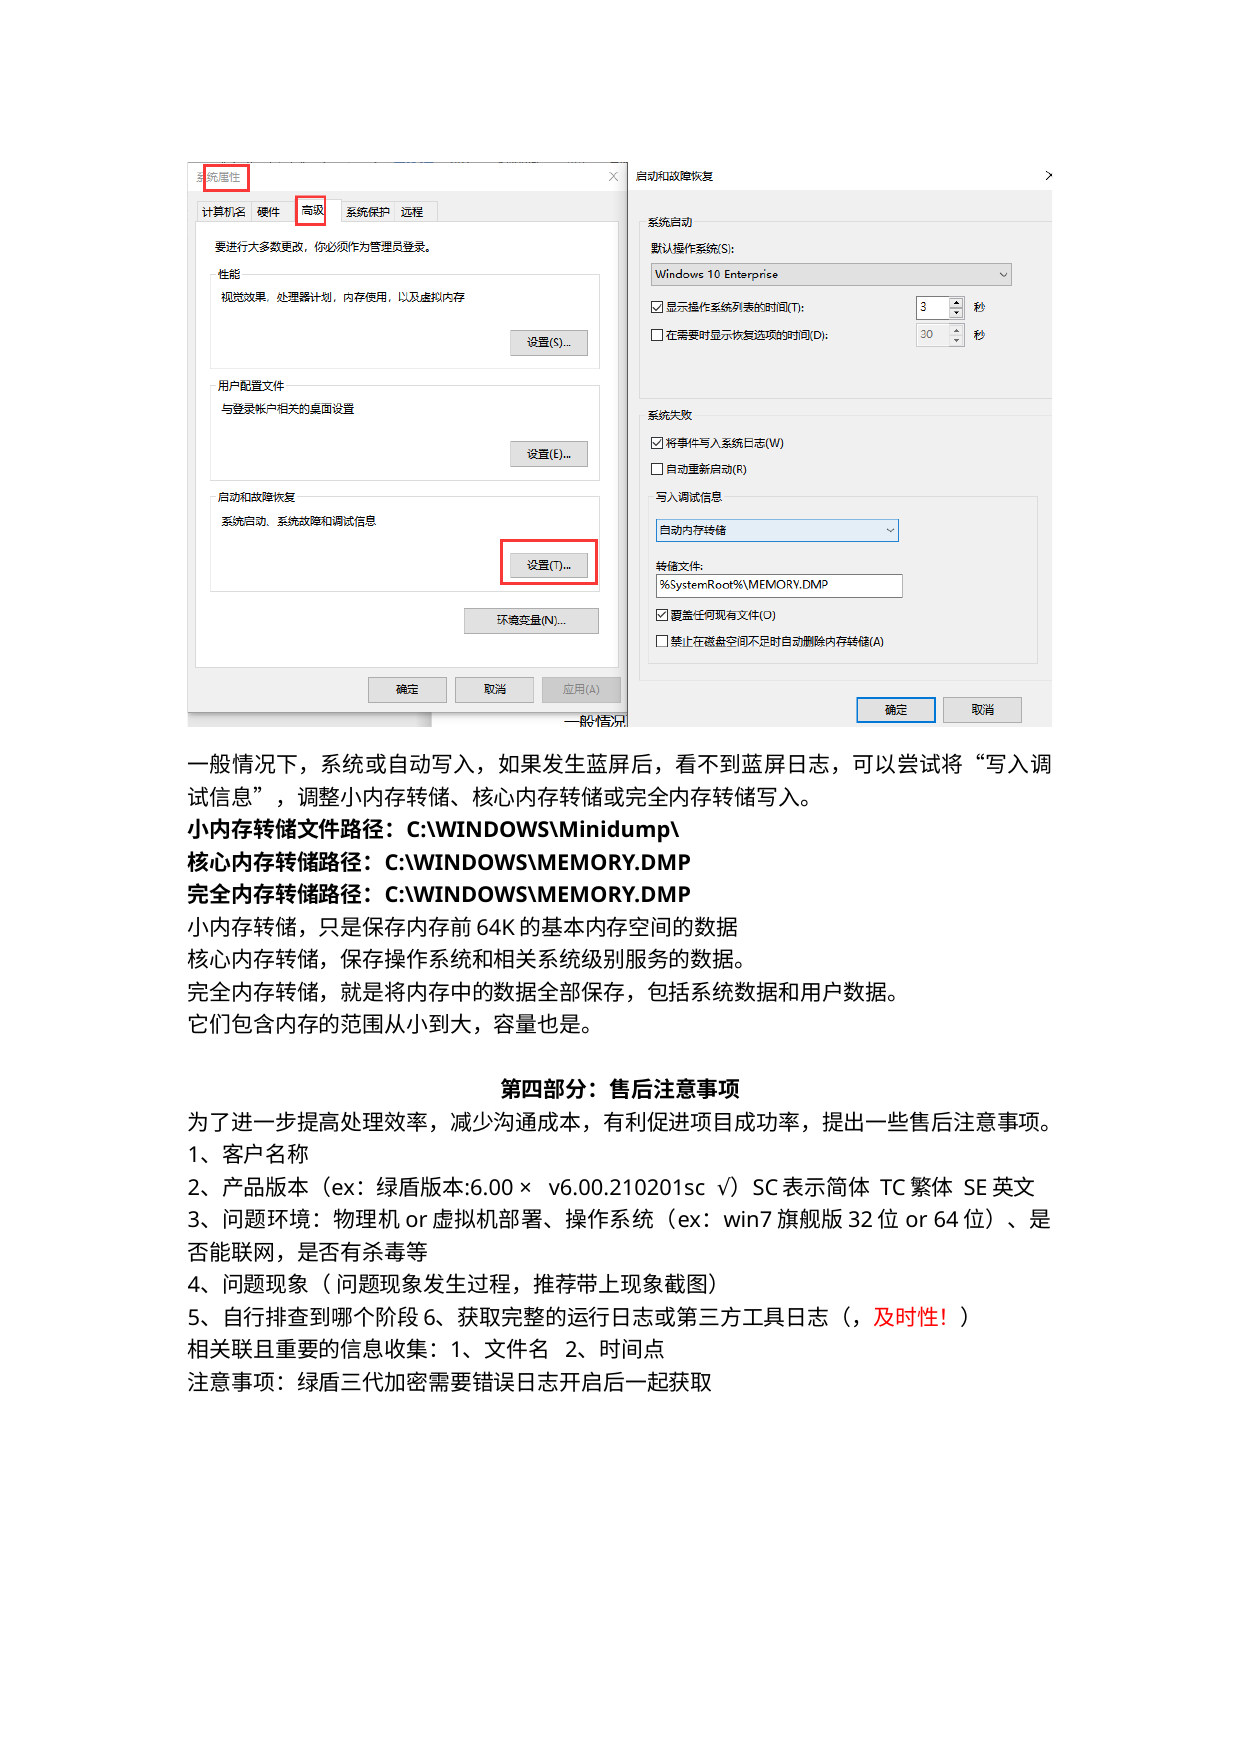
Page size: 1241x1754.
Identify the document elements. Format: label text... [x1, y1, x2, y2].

list 5、自行排查到哪个阶段6、获取完整的运行日志或第三方工具日志（，及时性！） [187, 1299, 1053, 1332]
list 客户名称 [187, 1137, 1053, 1169]
list 为了进一步提高处理效率，减少沟通成本，有利促进项目成功率，提出一些售后注意事项。 [187, 1104, 1053, 1137]
list 3、问题环境：物理机or虚拟机部署、操作系统（ex：win7旗舰版32位 or 64位）、是否能联网，是否有杀毒等 [187, 1202, 1053, 1267]
list 注意事项：绿盾三代加密需要错误日志开启后一起获取 [187, 1364, 1053, 1397]
list 产品版本（ex：绿盾版本:6.00 × v6.00.210201sc √）SC表示简体 TC繁体 SE英文 [187, 1169, 1053, 1202]
list 一般情况下，系统或自动写入，如果发生蓝屏后，看不到蓝屏日志，可以尝试将“写入调试信息”，调整小内存转储、核心内存转储或完全内存转储写入。 [187, 747, 1053, 812]
list 小内存转储文件路径：C:\WINDOWS\Minidump\ [187, 812, 1053, 844]
picture [187, 162, 1053, 727]
list 第四部分：售后注意事项 [187, 1072, 1053, 1104]
list 核心内存转储路径：C:\WINDOWS\MEMORY.DMP 完全内存转储路径：C:\WINDOWS\MEMORY.DMP 小内存转储，只是保存内存前64K的基本内存空间的数据 核心内存转储，保存操作系统和相关系统级别服务的数据。 完全内存转储，就是将内存中的数据全部保存，包括系统数据和用户数据。 它们包含内存的范围从小到大，容量也是。 [187, 844, 1053, 1039]
list 相关联且重要的信息收集：1、文件名 2、时间点 [187, 1332, 1053, 1364]
list 4、问题现象（ 问题现象发生过程，推荐带上现象截图） [187, 1267, 1053, 1299]
